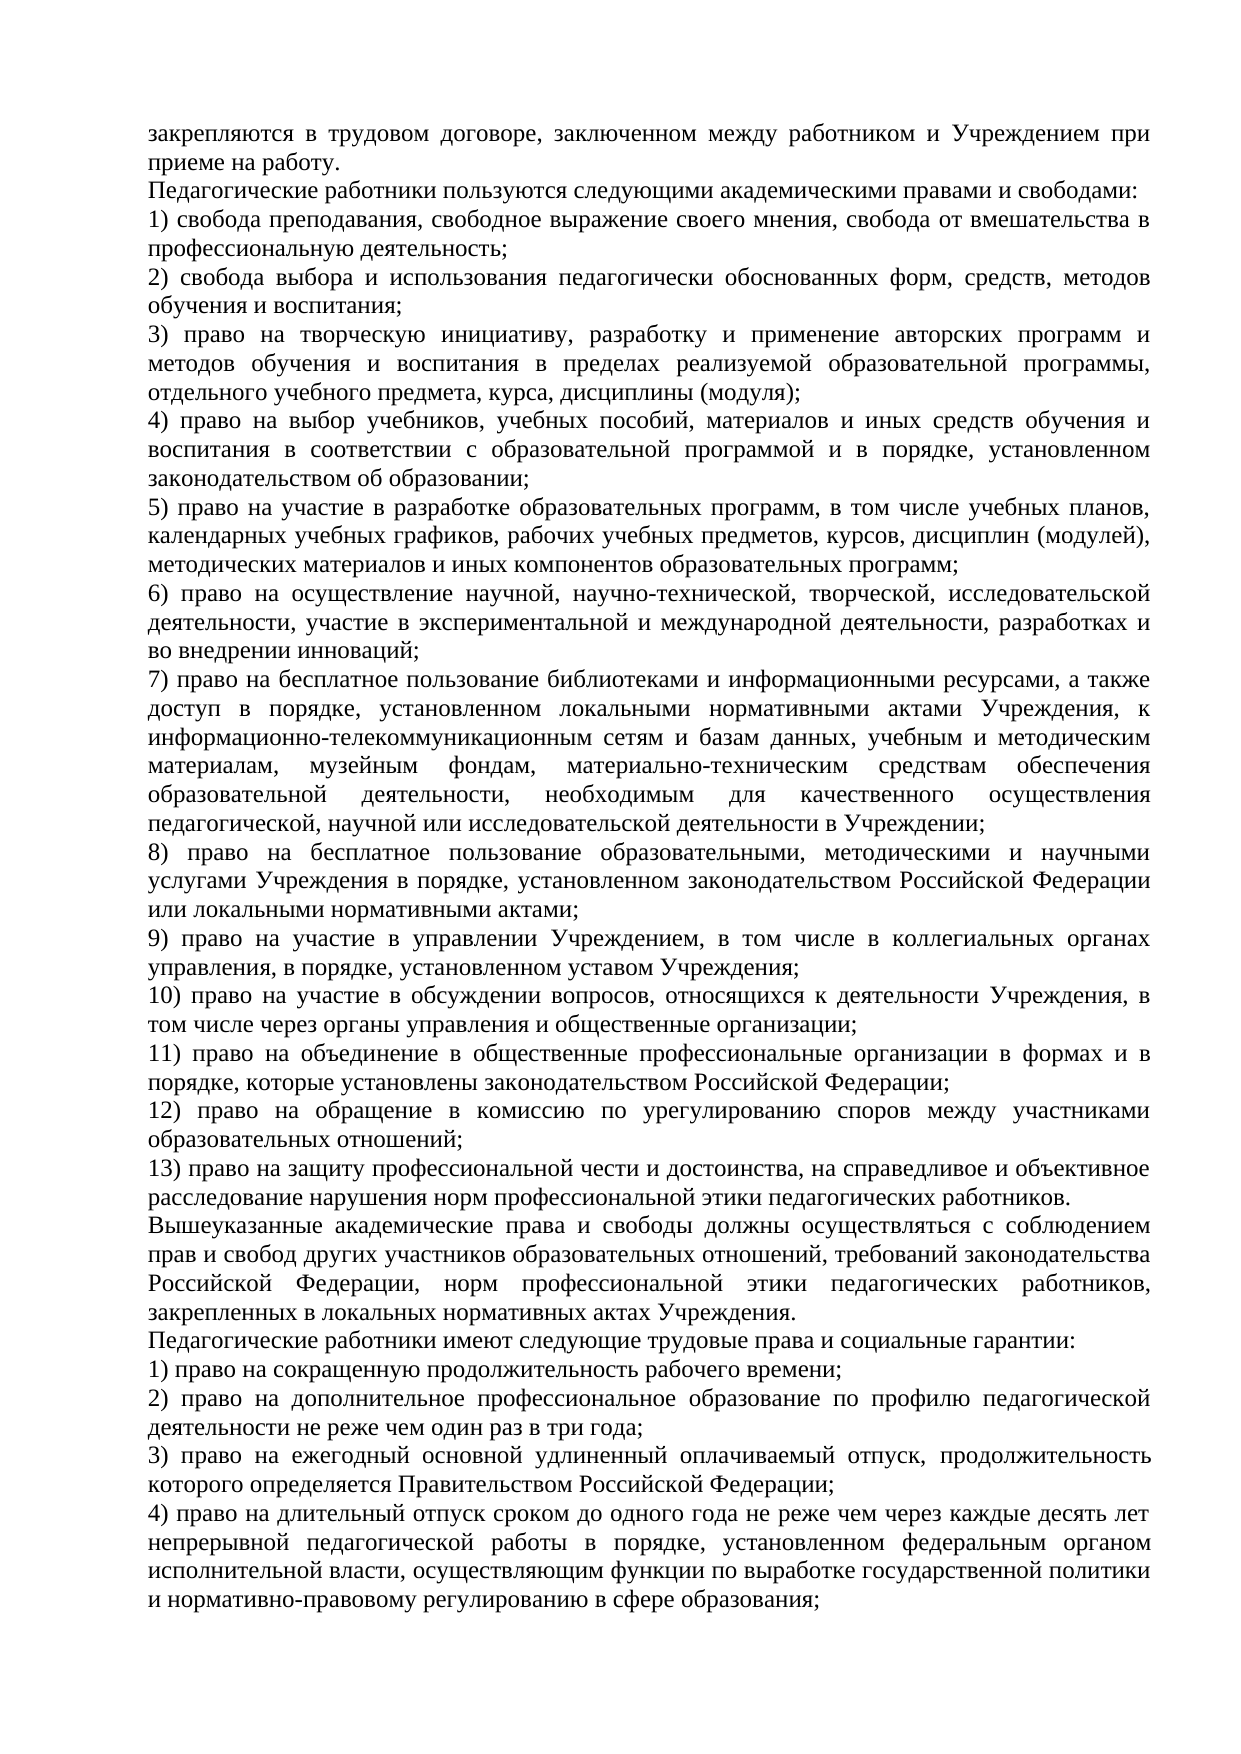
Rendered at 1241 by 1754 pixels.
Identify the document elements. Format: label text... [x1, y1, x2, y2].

text 9) право на участие в управлении Учреждением, в том числе в коллегиальных органах управления, в порядке, установленном уставом Учреждения; [148, 923, 1152, 981]
text 4) право на выбор учебников, учебных пособий, материалов и иных средств обучения и воспитания в соответствии с образовательной программой и в порядке, установленном законодательством об образовании; [148, 406, 1152, 492]
text Вышеуказанные академические права и свободы должны осуществляться с соблюдением прав и свобод других участников образовательных отношений, требований законодательства Российской Федерации, норм профессиональной этики педагогических работников, закрепленных в локальных нормативных актах Учреждения. [148, 1211, 1152, 1326]
text 6) право на осуществление научной, научно-технической, творческой, исследовательской деятельности, участие в экспериментальной и международной деятельности, разработках и во внедрении инноваций; [148, 578, 1152, 664]
text 7) право на бесплатное пользование библиотеками и информационными ресурсами, а также доступ в порядке, установленном локальными нормативными актами Учреждения, к информационно-телекоммуникационным сетям и базам данных, учебным и методическим материалам, музейным фондам, материально-техническим средствам обеспечения образовательной деятельности, необходимым для качественного осуществления педагогической, научной или исследовательской деятельности в Учреждении; [148, 664, 1152, 837]
text Педагогические работники имеют следующие трудовые права и социальные гарантии: [148, 1326, 1152, 1354]
text 3) право на творческую инициативу, разработку и применение авторских программ и методов обучения и воспитания в пределах реализуемой образовательной программы, отдельного учебного предмета, курса, дисциплины (модуля); [148, 319, 1152, 406]
text 11) право на объединение в общественные профессиональные организации в формах и в порядке, которые установлены законодательством Российской Федерации; [148, 1038, 1152, 1096]
text Педагогические работники пользуются следующими академическими правами и свободами: [148, 176, 1152, 204]
text 13) право на защиту профессиональной чести и достоинства, на справедливое и объективное расследование нарушения норм профессиональной этики педагогических работников. [148, 1153, 1152, 1211]
text 5) право на участие в разработке образовательных программ, в том числе учебных планов, календарных учебных графиков, рабочих учебных предметов, курсов, дисциплин (модулей), методических материалов и иных компонентов образовательных программ; [148, 492, 1152, 578]
text 2) право на дополнительное профессиональное образование по профилю педагогической деятельности не реже чем один раз в три года; [148, 1383, 1152, 1441]
text 4) право на длительный отпуск сроком до одного года не реже чем через каждые десять лет непрерывной педагогической работы в порядке, установленном федеральным органом исполнительной власти, осуществляющим функции по выработке государственной политики и нормативно-правовому регулированию в сфере образования; [148, 1498, 1152, 1613]
text 3) право на ежегодный основной удлиненный оплачиваемый отпуск, продолжительность которого определяется Правительством Российской Федерации; [148, 1441, 1152, 1498]
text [148, 118, 1152, 176]
text 1) право на сокращенную продолжительность рабочего времени; [148, 1354, 1152, 1383]
text 8) право на бесплатное пользование образовательными, методическими и научными услугами Учреждения в порядке, установленном законодательством Российской Федерации или локальными нормативными актами; [148, 837, 1152, 923]
text 12) право на обращение в комиссию по урегулированию споров между участниками образовательных отношений; [148, 1096, 1152, 1153]
text 10) право на участие в обсуждении вопросов, относящихся к деятельности Учреждения, в том числе через органы управления и общественные организации; [148, 981, 1152, 1038]
text 1) свобода преподавания, свободное выражение своего мнения, свобода от вмешательства в профессиональную деятельность; [148, 204, 1152, 262]
text 2) свобода выбора и использования педагогически обоснованных форм, средств, методов обучения и воспитания; [148, 262, 1152, 319]
